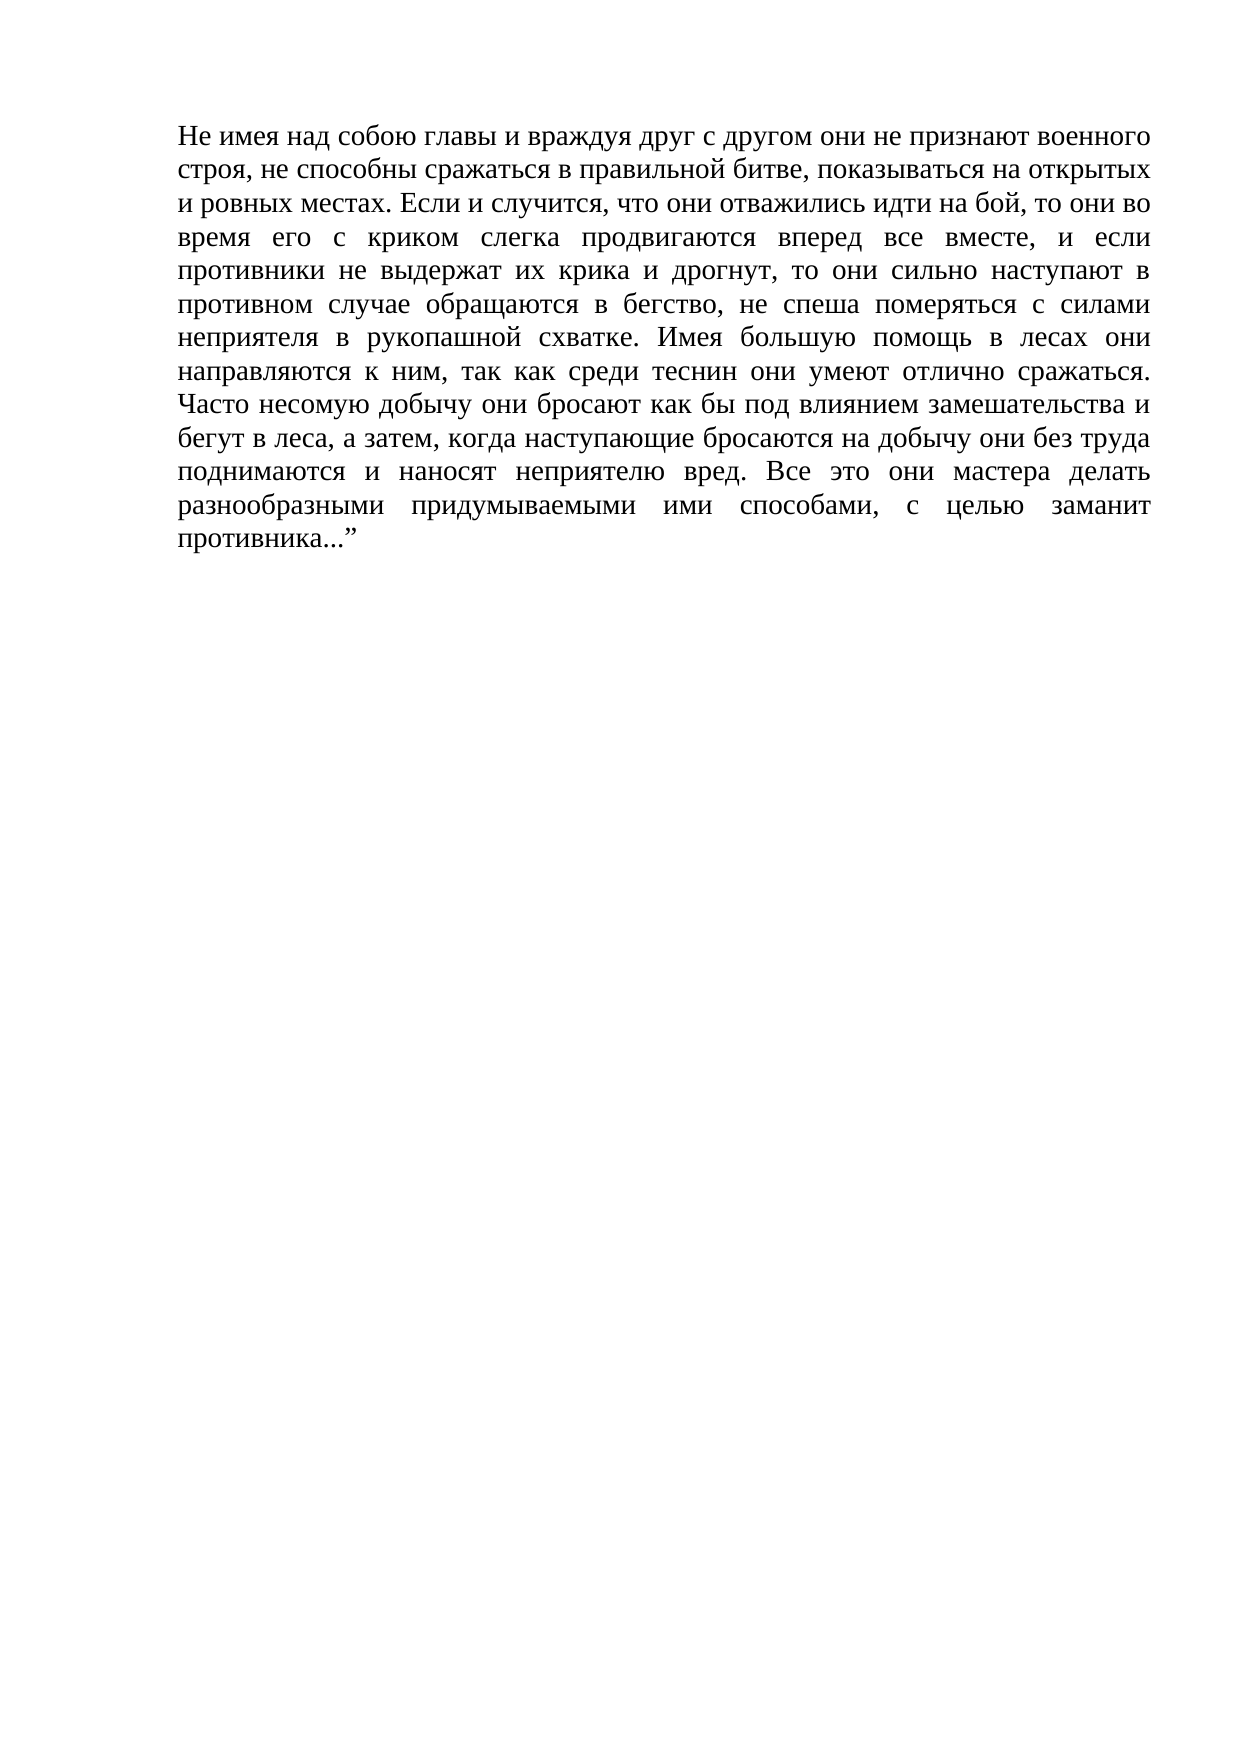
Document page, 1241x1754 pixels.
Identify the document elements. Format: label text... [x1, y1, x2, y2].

text Не имея над собою главы и враждуя друг с другом они не признают военного строя, не способны сражаться в правильной битве, показываться на открытых и ровных местах. Если и случится, что они отважились идти на бой, то они во время его с криком слегка продвигаются вперед все вместе, и если противники не выдержат их крика и дрогнут, то они сильно наступают в противном случае обращаются в бегство, не спеша померяться с силами неприятеля в рукопашной схватке. Имея большую помощь в лесах они направляются к ним, так как среди теснин они умеют отлично сражаться. Часто несомую добычу они бросают как бы под влиянием замешательства и бегут в леса, а затем, когда наступающие бросаются на добычу они без труда поднимаются и наносят неприятелю вред. Все это они мастера делать разнообразными придумываемыми ими способами, с целью заманит противника...” [177, 118, 1152, 554]
